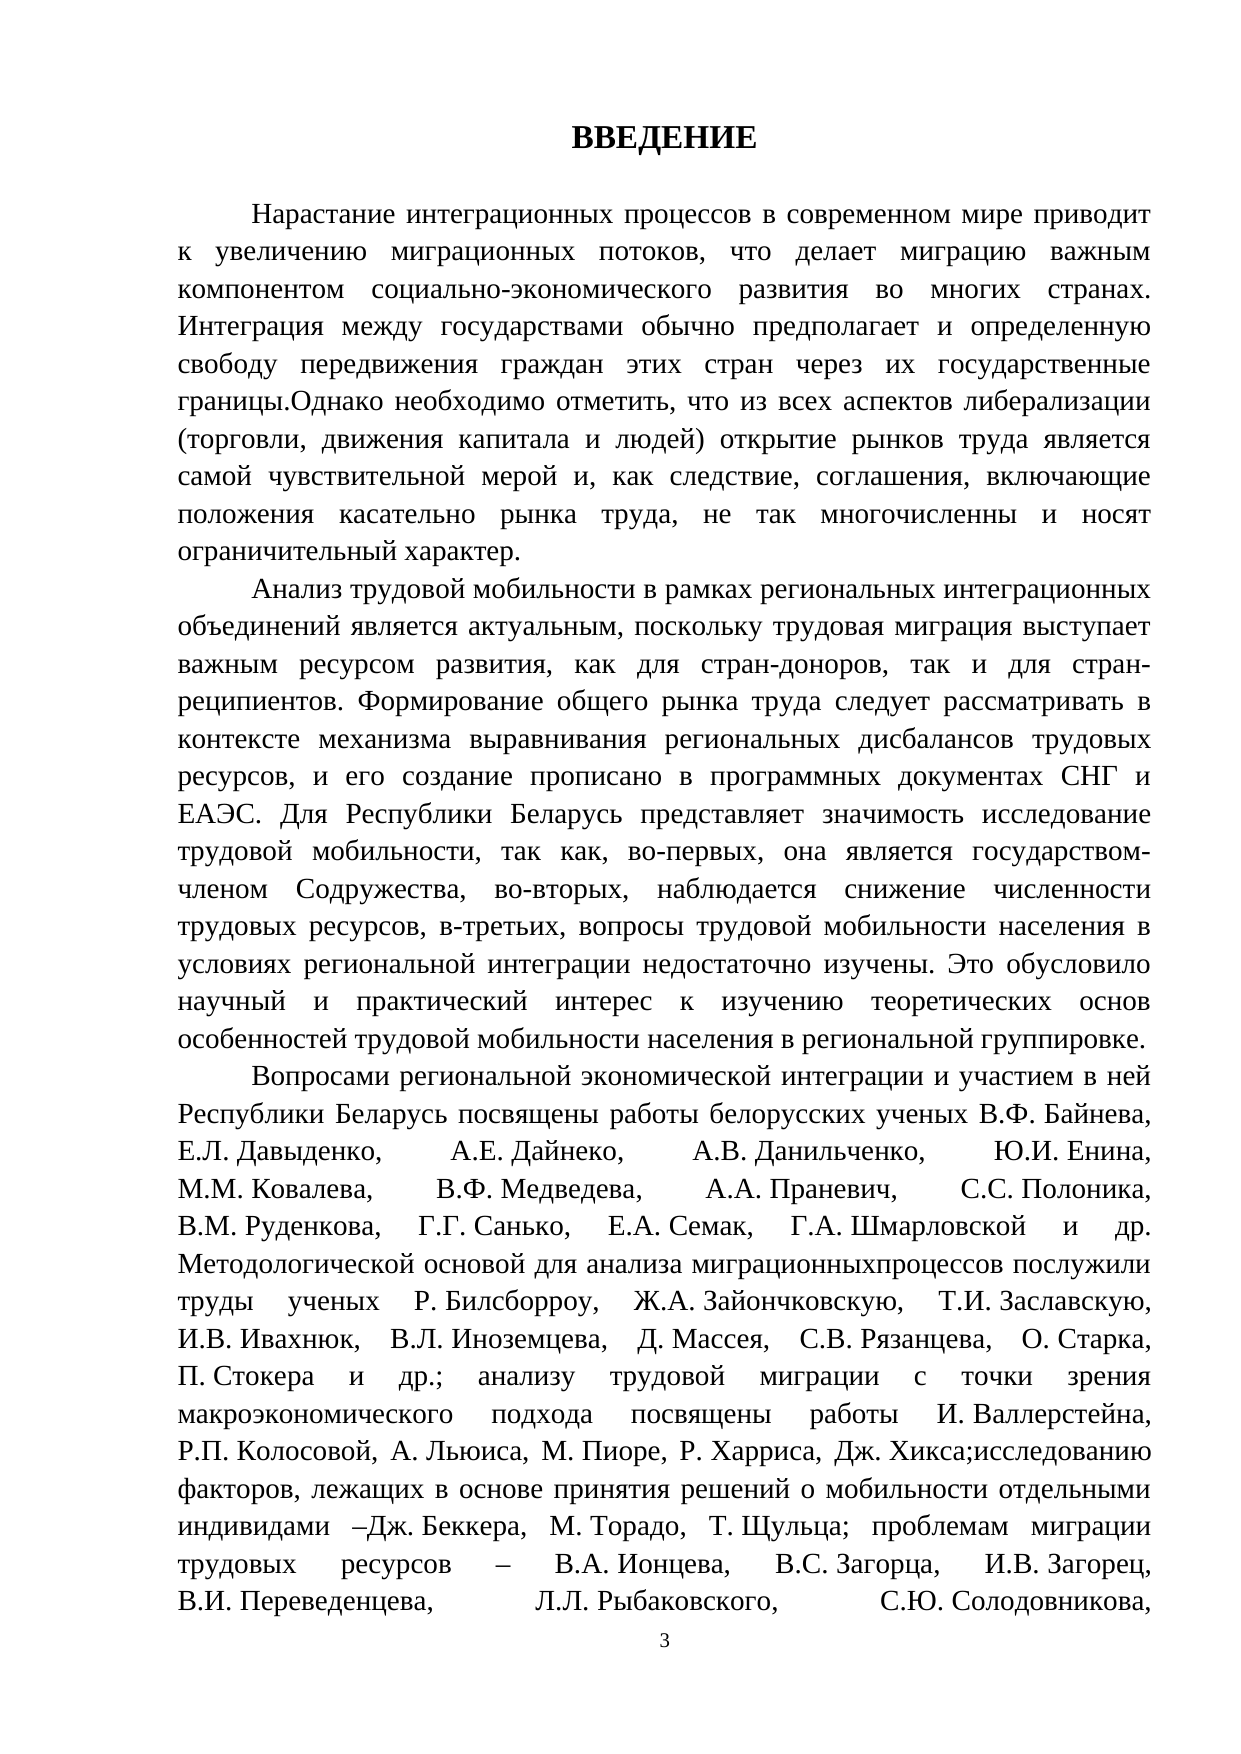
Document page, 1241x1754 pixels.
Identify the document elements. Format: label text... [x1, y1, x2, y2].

text Нарастание интеграционных процессов в современном мире приводит к увеличению миграционных потоков, что делает миграцию важным компонентом социально-экономического развития во многих странах. Интеграция между государствами обычно предполагает и определенную свободу передвижения граждан этих стран через их государственные границы.Однако необходимо отметить, что из всех аспектов либерализации (торговли, движения капитала и людей) открытие рынков труда является самой чувствительной мерой и, как следствие, соглашения, включающие положения касательно рынка труда, не так многочисленны и носят ограничительный характер. [177, 193, 1152, 568]
text Анализ трудовой мобильности в рамках региональных интеграционных объединений является актуальным, поскольку трудовая миграция выступает важным ресурсом развития, как для стран-доноров, так и для стран-реципиентов. Формирование общего рынка труда следует рассматривать в контексте механизма выравнивания региональных дисбалансов трудовых ресурсов, и его создание прописано в программных документах СНГ и ЕАЭС. Для Республики Беларусь представляет значимость исследование трудовой мобильности, так как, во-первых, она является государством-членом Содружества, во-вторых, наблюдается снижение численности трудовых ресурсов, в-третьих, вопросы трудовой мобильности населения в условиях региональной интеграции недостаточно изучены. Это обусловило научный и практический интерес к изучению теоретических основ особенностей трудовой мобильности населения в региональной группировке. [177, 568, 1152, 1056]
subtitle ВВЕДЕНИЕ [177, 118, 1152, 156]
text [177, 1056, 1152, 1618]
